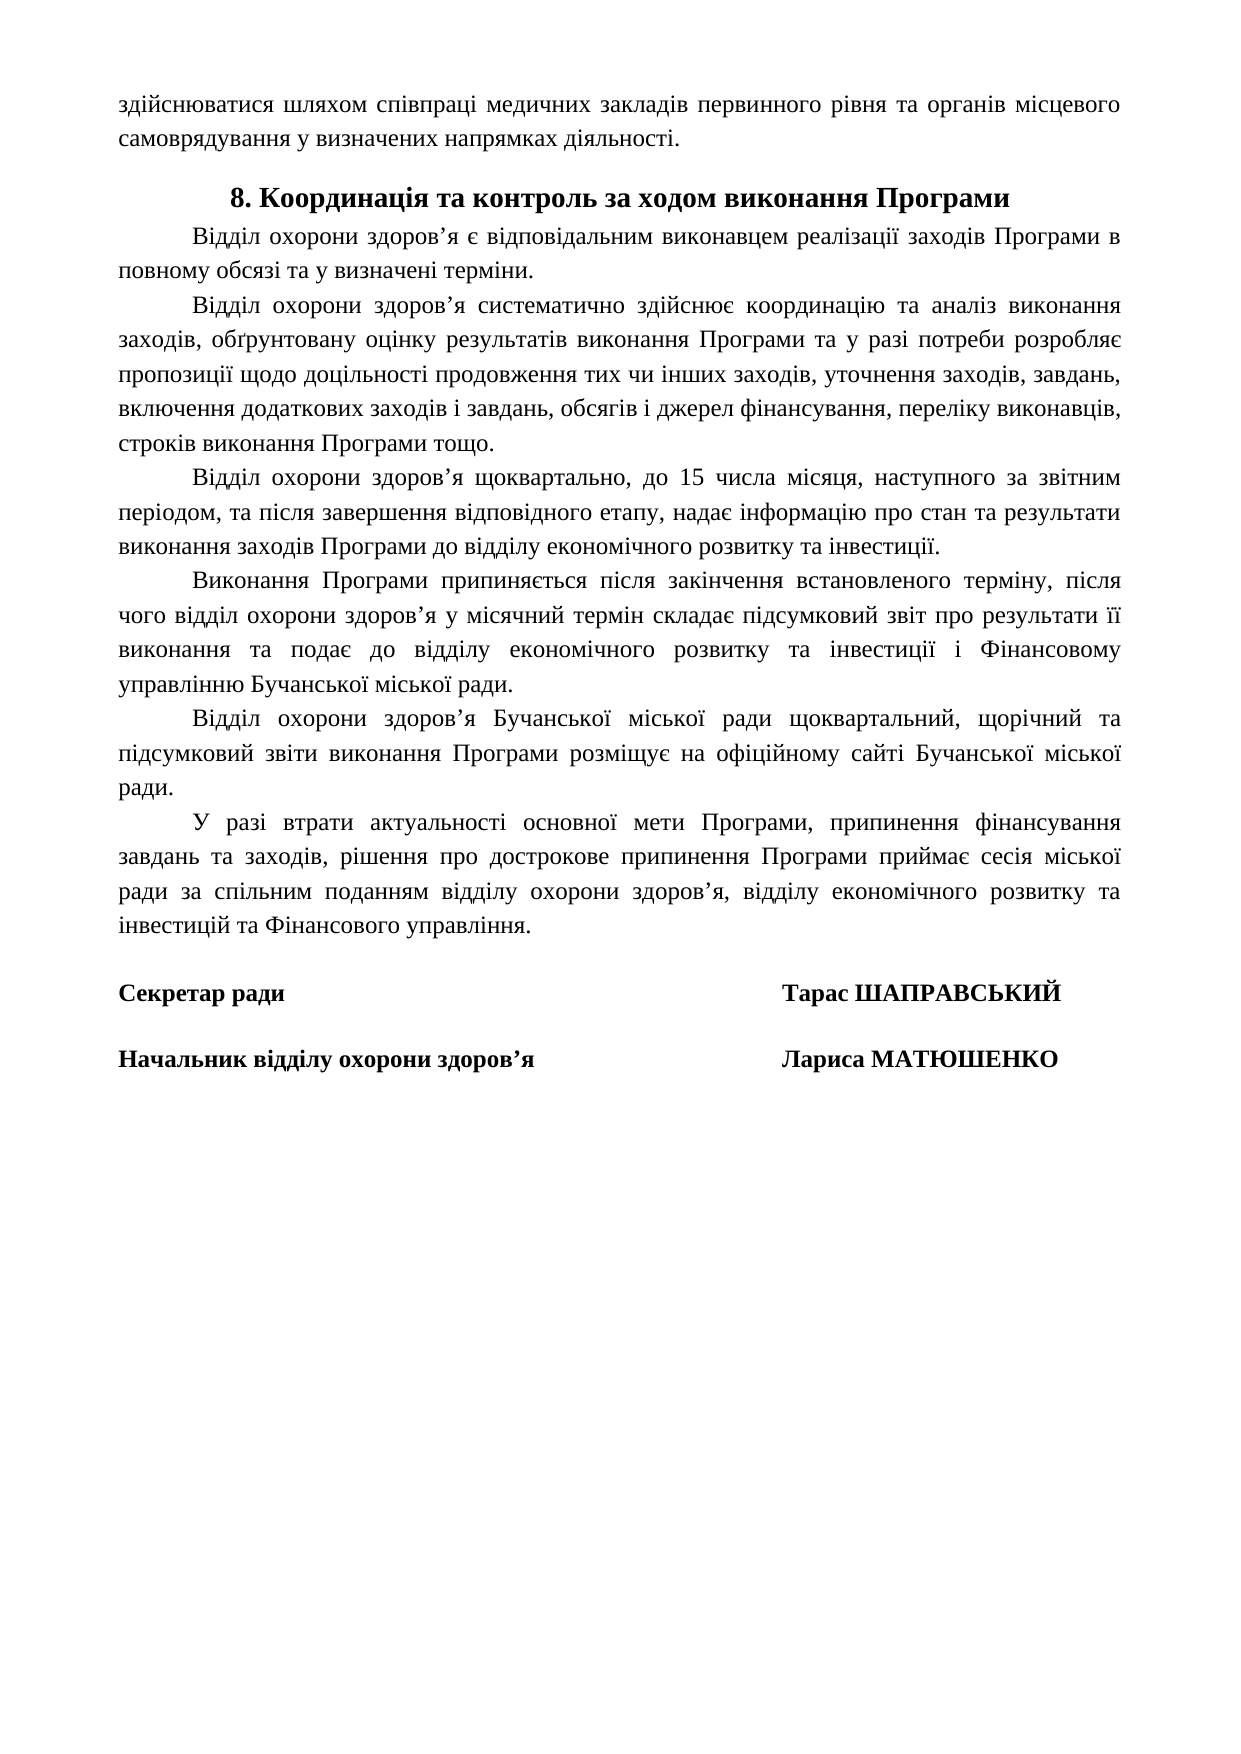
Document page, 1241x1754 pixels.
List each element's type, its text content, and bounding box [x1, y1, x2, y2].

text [118, 89, 1122, 152]
text Відділ охорони здоров’я є відповідальним виконавцем реалізації заходів Програми в повному обсязі та у визначені терміни. [118, 221, 1122, 284]
text Відділ охорони здоров’я систематично здійснює координацію та аналіз виконання заходів, обґрунтовану оцінку результатів виконання Програми та у разі потреби розробляє пропозиції щодо доцільності продовження тих чи інших заходів, уточнення заходів, завдань, включення додаткових заходів і завдань, обсягів і джерел фінансування, переліку виконавців, строків виконання Програми тощо. [118, 290, 1122, 456]
text У разі втрати актуальності основної мети Програми, припинення фінансування завдань та заходів, рішення про дострокове припинення Програми приймає сесія міської ради за спільним поданням відділу охорони здоров’я, відділу економічного розвитку та інвестицій та Фінансового управління. [118, 807, 1122, 939]
text Відділ охорони здоров’я Бучанської міської ради щоквартальний, щорічний та підсумковий звіти виконання Програми розміщує на офіційному сайті Бучанської міської ради. [118, 703, 1122, 801]
text Начальник відділу охорони здоров’я Лариса МАТЮШЕНКО [118, 1044, 1122, 1073]
text Відділ охорони здоров’я щоквартально, до 15 числа місяця, наступного за звітним періодом, та після завершення відповідного етапу, надає інформацію про стан та результати виконання заходів Програми до відділу економічного розвитку та інвестиції. [118, 462, 1122, 560]
text Секретар ради Тарас ШАПРАВСЬКИЙ [118, 978, 1122, 1007]
text 8. Координація та контроль за ходом виконання Програми [118, 181, 1122, 214]
text Виконання Програми припиняється після закінчення встановленого терміну, після чого відділ охорони здоров’я у місячний термін складає підсумковий звіт про результати її виконання та подає до відділу економічного розвитку та інвестиції і Фінансовому управлінню Бучанської міської ради. [118, 566, 1122, 698]
